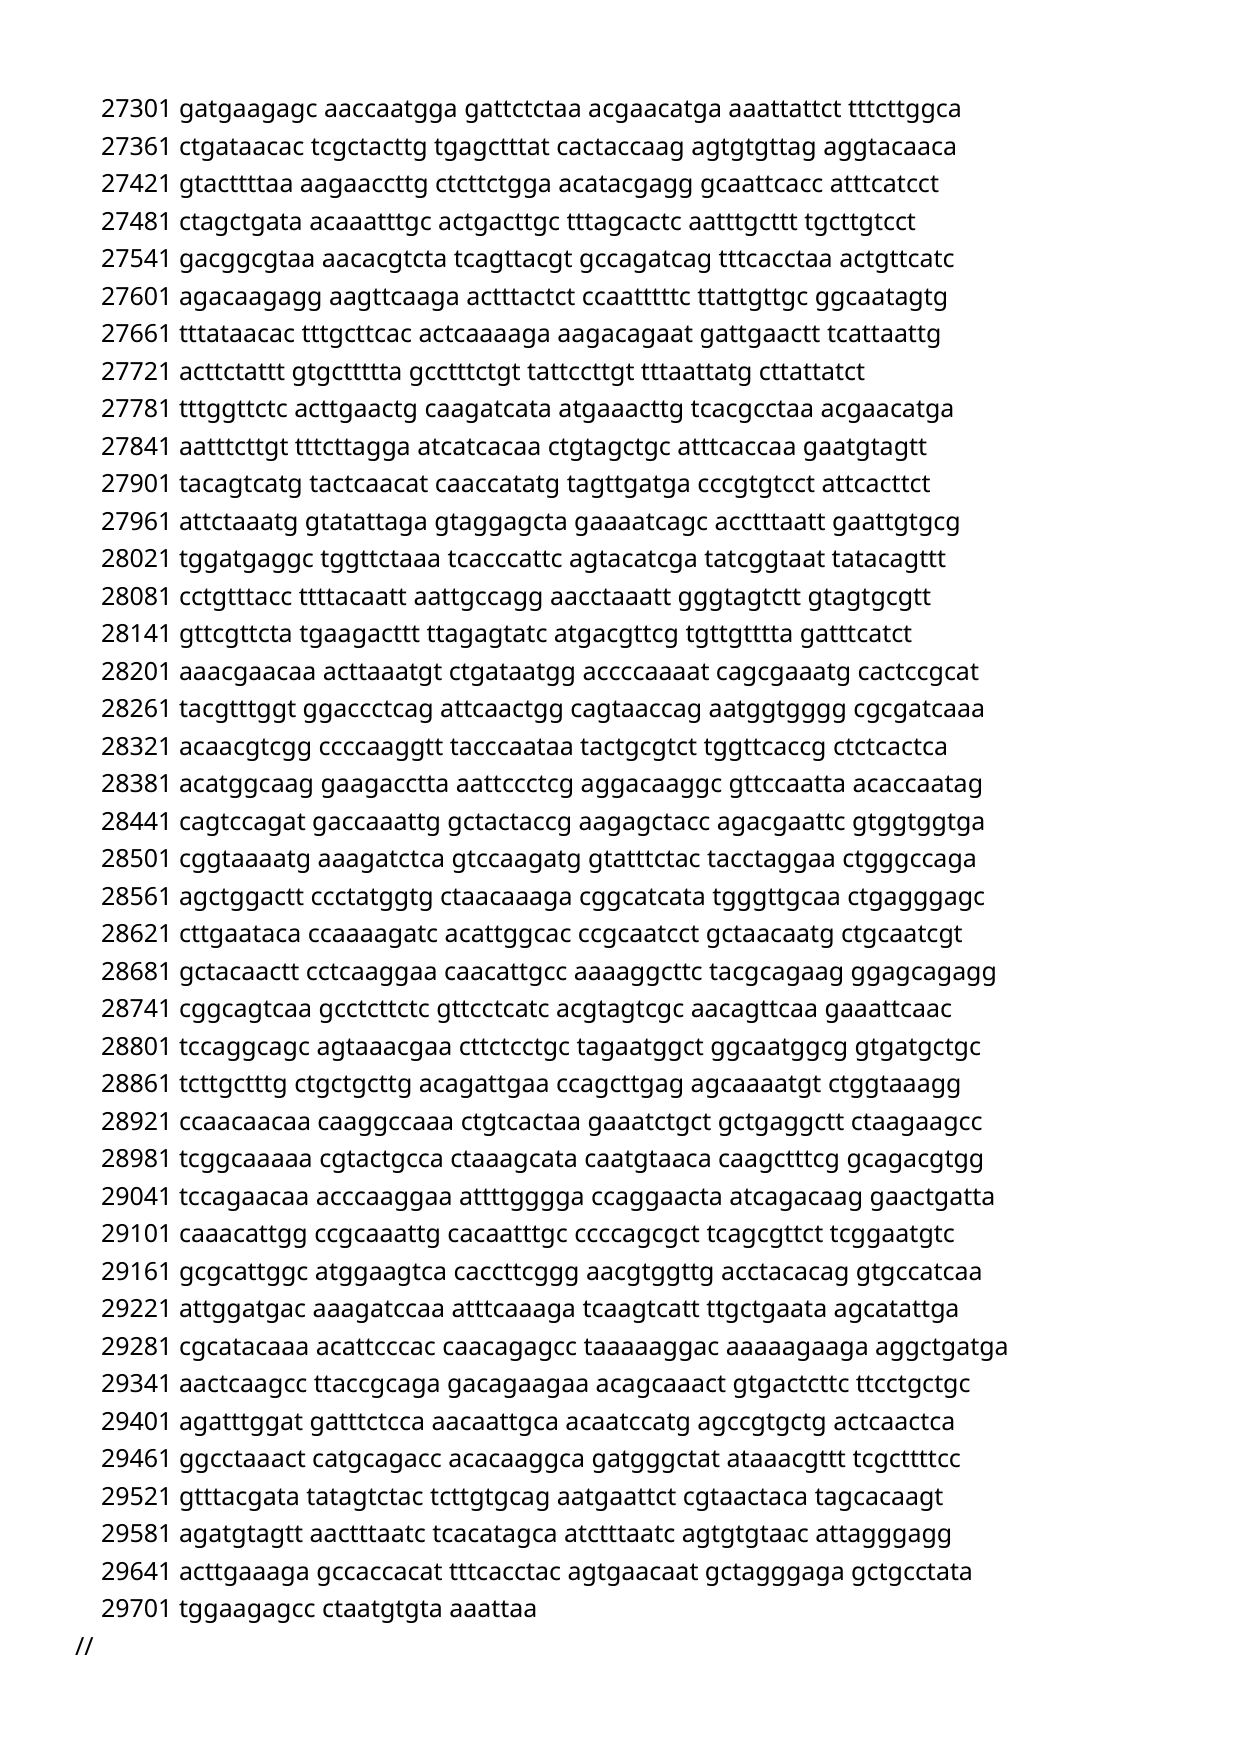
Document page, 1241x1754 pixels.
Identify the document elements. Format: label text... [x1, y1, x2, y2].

text 28201 aaacgaacaa acttaaatgt ctgataatgg accccaaaat cagcgaaatg cactccgcat [75, 652, 1165, 689]
text 29461 ggcctaaact catgcagacc acacaaggca gatgggctat ataaacgttt tcgcttttcc [75, 1439, 1165, 1477]
text 28441 cagtccagat gaccaaattg gctactaccg aagagctacc agacgaattc gtggtggtga [75, 802, 1165, 839]
text 28501 cggtaaaatg aaagatctca gtccaagatg gtatttctac tacctaggaa ctgggccaga [75, 839, 1165, 877]
text 29221 attggatgac aaagatccaa atttcaaaga tcaagtcatt ttgctgaata agcatattga [75, 1289, 1165, 1327]
text 27721 acttctattt gtgcttttta gcctttctgt tattccttgt tttaattatg cttattatct [75, 352, 1165, 389]
text 28561 agctggactt ccctatggtg ctaacaaaga cggcatcata tgggttgcaa ctgagggagc [75, 877, 1165, 914]
text 28021 tggatgaggc tggttctaaa tcacccattc agtacatcga tatcggtaat tatacagttt [75, 539, 1165, 577]
text 27961 attctaaatg gtatattaga gtaggagcta gaaaatcagc acctttaatt gaattgtgcg [75, 502, 1165, 539]
text 28981 tcggcaaaaa cgtactgcca ctaaagcata caatgtaaca caagctttcg gcagacgtgg [75, 1139, 1165, 1177]
text 28681 gctacaactt cctcaaggaa caacattgcc aaaaggcttc tacgcagaag ggagcagagg [75, 952, 1165, 989]
text 29041 tccagaacaa acccaaggaa attttgggga ccaggaacta atcagacaag gaactgatta [75, 1177, 1165, 1214]
text 28321 acaacgtcgg ccccaaggtt tacccaataa tactgcgtct tggttcaccg ctctcactca [75, 727, 1165, 764]
text 29641 acttgaaaga gccaccacat tttcacctac agtgaacaat gctagggaga gctgcctata [75, 1552, 1165, 1589]
text 28921 ccaacaacaa caaggccaaa ctgtcactaa gaaatctgct gctgaggctt ctaagaagcc [75, 1102, 1165, 1139]
text 27781 tttggttctc acttgaactg caagatcata atgaaacttg tcacgcctaa acgaacatga [75, 389, 1165, 427]
text 29581 agatgtagtt aactttaatc tcacatagca atctttaatc agtgtgtaac attagggagg [75, 1514, 1165, 1552]
text 29701 tggaagagcc ctaatgtgta aaattaa [75, 1589, 1165, 1627]
text 28141 gttcgttcta tgaagacttt ttagagtatc atgacgttcg tgttgtttta gatttcatct [75, 614, 1165, 652]
text 27661 tttataacac tttgcttcac actcaaaaga aagacagaat gattgaactt tcattaattg [75, 314, 1165, 352]
text 28801 tccaggcagc agtaaacgaa cttctcctgc tagaatggct ggcaatggcg gtgatgctgc [75, 1027, 1165, 1064]
text 29281 cgcatacaaa acattcccac caacagagcc taaaaaggac aaaaagaaga aggctgatga [75, 1327, 1165, 1364]
text 27541 gacggcgtaa aacacgtcta tcagttacgt gccagatcag tttcacctaa actgttcatc [75, 239, 1165, 277]
text // [75, 1627, 1165, 1664]
text 28621 cttgaataca ccaaaagatc acattggcac ccgcaatcct gctaacaatg ctgcaatcgt [75, 914, 1165, 952]
text 28861 tcttgctttg ctgctgcttg acagattgaa ccagcttgag agcaaaatgt ctggtaaagg [75, 1064, 1165, 1102]
text 27601 agacaagagg aagttcaaga actttactct ccaatttttc ttattgttgc ggcaatagtg [75, 277, 1165, 314]
text 27301 gatgaagagc aaccaatgga gattctctaa acgaacatga aaattattct tttcttggca [75, 89, 1165, 127]
text 27421 gtacttttaa aagaaccttg ctcttctgga acatacgagg gcaattcacc atttcatcct [75, 164, 1165, 202]
text 28381 acatggcaag gaagacctta aattccctcg aggacaaggc gttccaatta acaccaatag [75, 764, 1165, 802]
text 27361 ctgataacac tcgctacttg tgagctttat cactaccaag agtgtgttag aggtacaaca [75, 127, 1165, 164]
text 28081 cctgtttacc ttttacaatt aattgccagg aacctaaatt gggtagtctt gtagtgcgtt [75, 577, 1165, 614]
text 29161 gcgcattggc atggaagtca caccttcggg aacgtggttg acctacacag gtgccatcaa [75, 1252, 1165, 1289]
text 28261 tacgtttggt ggaccctcag attcaactgg cagtaaccag aatggtgggg cgcgatcaaa [75, 689, 1165, 727]
text 29341 aactcaagcc ttaccgcaga gacagaagaa acagcaaact gtgactcttc ttcctgctgc [75, 1364, 1165, 1402]
text 27841 aatttcttgt tttcttagga atcatcacaa ctgtagctgc atttcaccaa gaatgtagtt [75, 427, 1165, 464]
text 27901 tacagtcatg tactcaacat caaccatatg tagttgatga cccgtgtcct attcacttct [75, 464, 1165, 502]
text 29401 agatttggat gatttctcca aacaattgca acaatccatg agccgtgctg actcaactca [75, 1402, 1165, 1439]
text 29521 gtttacgata tatagtctac tcttgtgcag aatgaattct cgtaactaca tagcacaagt [75, 1477, 1165, 1514]
text 27481 ctagctgata acaaatttgc actgacttgc tttagcactc aatttgcttt tgcttgtcct [75, 202, 1165, 239]
text 29101 caaacattgg ccgcaaattg cacaatttgc ccccagcgct tcagcgttct tcggaatgtc [75, 1214, 1165, 1252]
text 28741 cggcagtcaa gcctcttctc gttcctcatc acgtagtcgc aacagttcaa gaaattcaac [75, 989, 1165, 1027]
